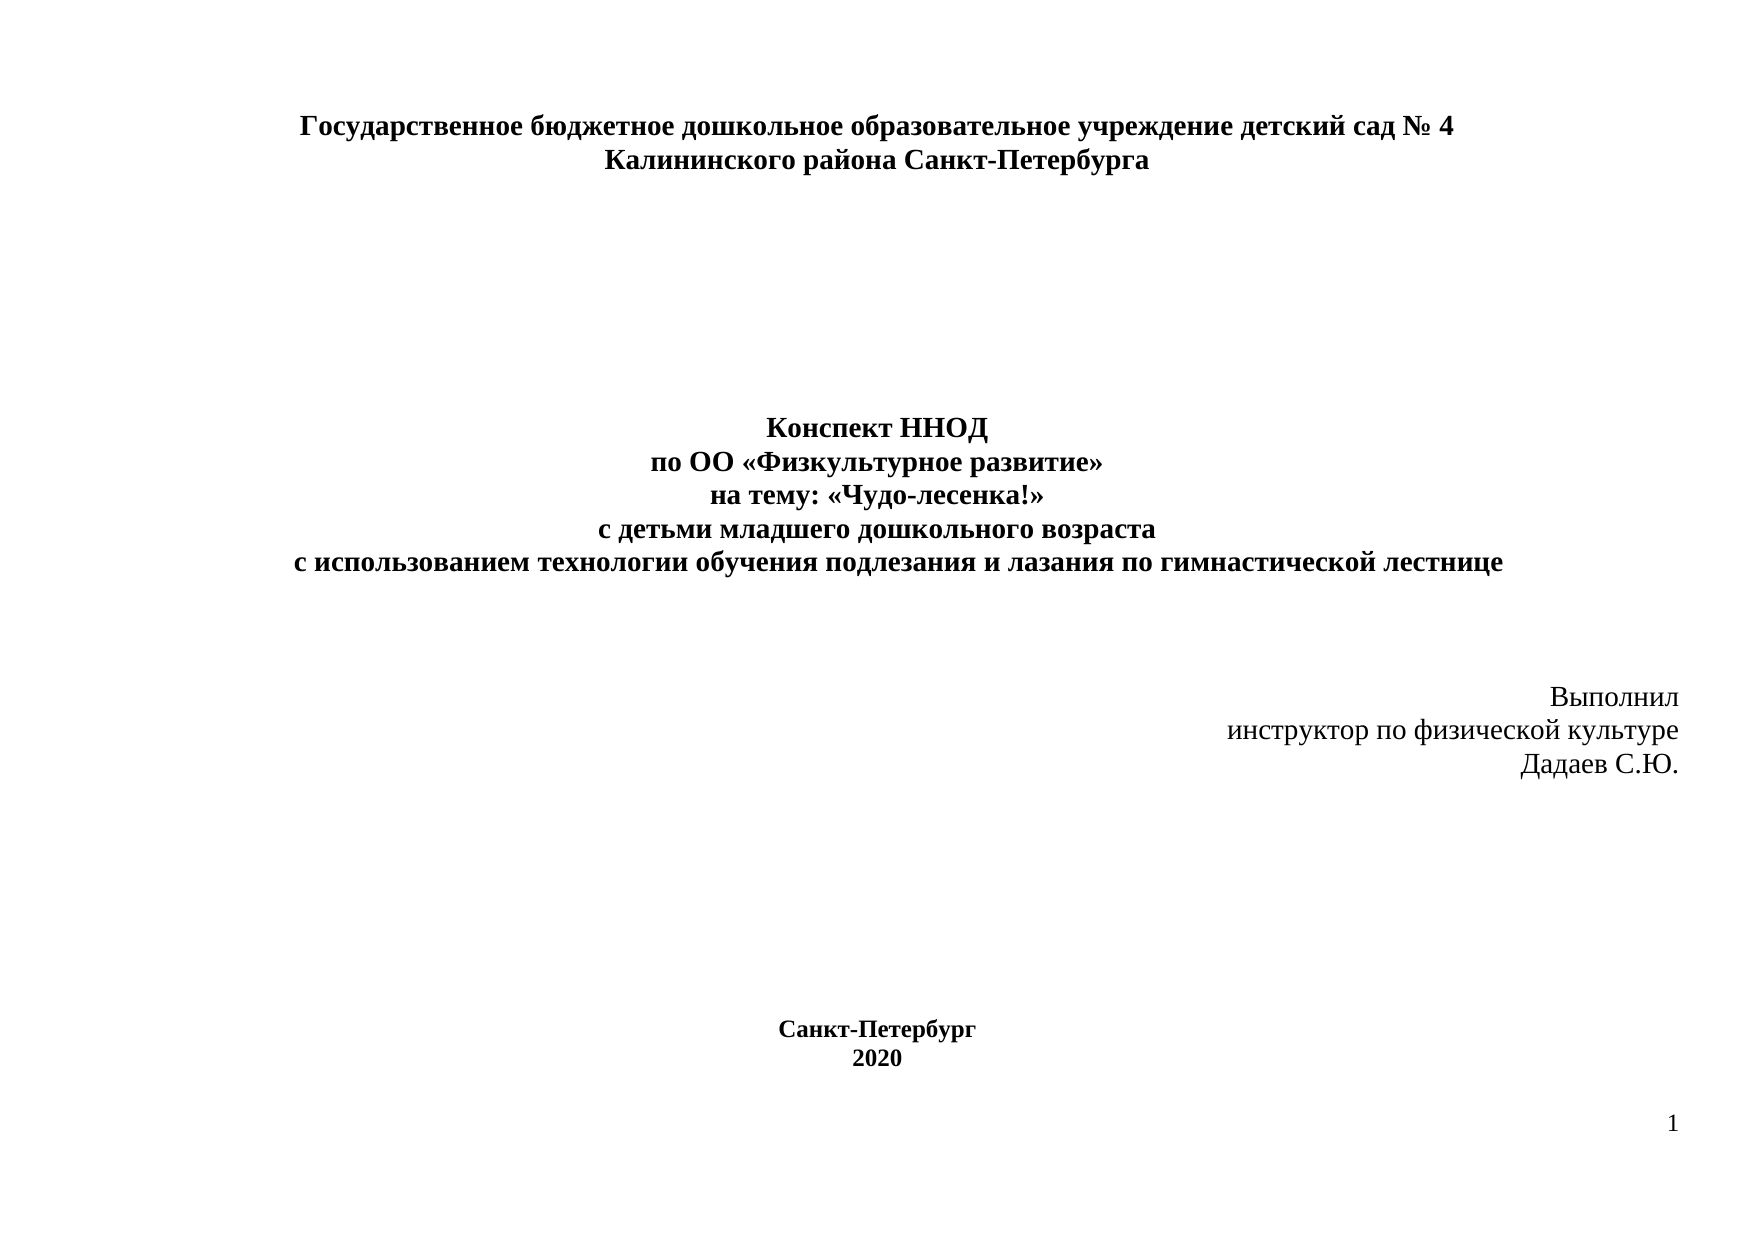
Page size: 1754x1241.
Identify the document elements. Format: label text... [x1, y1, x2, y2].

text инструктор по физической культуре [75, 712, 1679, 746]
text по ОО «Физкультурное развитие» [75, 444, 1679, 477]
text Выполнил [75, 679, 1679, 712]
text Калининского района Санкт-Петербурга [75, 142, 1679, 176]
text 2020 [75, 1043, 1679, 1072]
text на тему: «Чудо-лесенка!» [75, 477, 1679, 511]
text Санкт-Петербург [75, 1014, 1679, 1043]
text Конспект ННОД [75, 410, 1679, 444]
text с детьми младшего дошкольного возраста [75, 511, 1679, 544]
text Государственное бюджетное дошкольное образовательное учреждение детский сад № 4 [75, 108, 1679, 142]
text с использованием технологии обучения подлезания и лазания по гимнастической лестнице [75, 544, 1679, 578]
text Дадаев С.Ю. [75, 746, 1679, 779]
